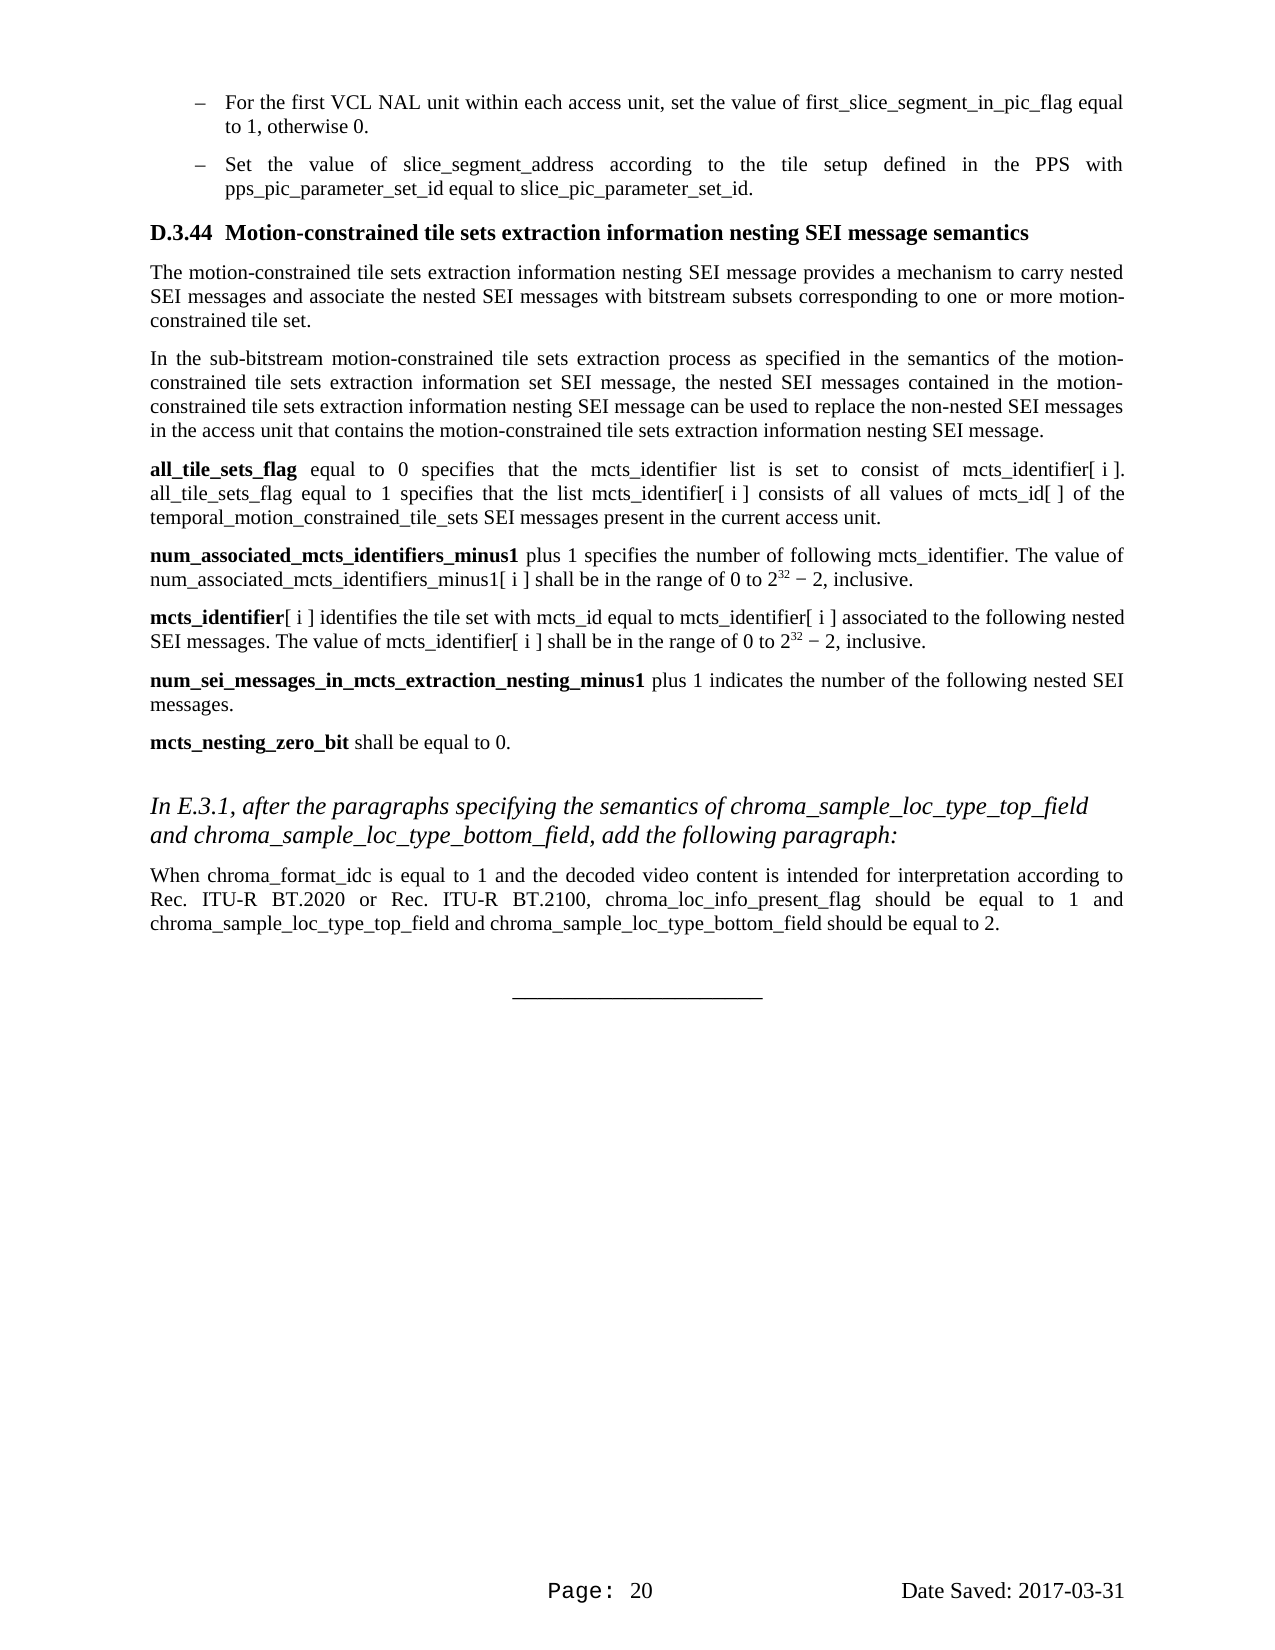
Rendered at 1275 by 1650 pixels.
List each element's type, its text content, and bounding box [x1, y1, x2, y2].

text The motion-constrained tile sets extraction information nesting SEI message provides a mechanism to carry nested SEI messages and associate the nested SEI messages with bitstream subsets corresponding to one or more motion-constrained tile set. [150, 260, 1125, 332]
text – For the first VCL NAL unit within each access unit, set the value of first_slice_segment_in_pic_flag equal to 1, otherwise 0. [195, 90, 1125, 138]
text all_tile_sets_flag equal to 0 specifies that the mcts_identifier list is set to consist of mcts_identifier[ i ]. all_tile_sets_flag equal to 1 specifies that the list mcts_identifier[ i ] consists of all values of mcts_id[ ] of the temporal_motion_constrained_tile_sets SEI messages present in the current access unit. [150, 457, 1125, 529]
text num_sei_messages_in_mcts_extraction_nesting_minus1 plus 1 indicates the number of the following nested SEI messages. [150, 667, 1125, 716]
text – Set the value of slice_segment_address according to the tile setup defined in the PPS with pps_pic_parameter_set_id equal to slice_pic_parameter_set_id. [195, 152, 1125, 200]
text mcts_identifier[ i ] identifies the tile set with mcts_id equal to mcts_identifier[ i ] associated to the following nested SEI messages. The value of mcts_identifier[ i ] shall be in the range of 0 to 232 − 2, inclusive. [150, 605, 1125, 653]
text ____________________ [150, 973, 1125, 1002]
text num_associated_mcts_identifiers_minus1 plus 1 specifies the number of following mcts_identifier. The value of num_associated_mcts_identifiers_minus1[ i ] shall be in the range of 0 to 232 − 2, inclusive. [150, 543, 1125, 591]
text In the sub-bitstream motion-constrained tile sets extraction process as specified in the semantics of the motion-constrained tile sets extraction information set SEI message, the nested SEI messages contained in the motion-constrained tile sets extraction information nesting SEI message can be used to replace the non-nested SEI messages in the access unit that contains the motion-constrained tile sets extraction information nesting SEI message. [150, 346, 1125, 442]
text D.3.44 Motion-constrained tile sets extraction information nesting SEI message semantics [150, 219, 1125, 246]
text When chroma_format_idc is equal to 1 and the decoded video content is intended for interpretation according to Rec. ITU-R BT.2020 or Rec. ITU-R BT.2100, chroma_loc_info_present_flag should be equal to 1 and chroma_sample_loc_type_top_field and chroma_sample_loc_type_bottom_field should be equal to 2. [150, 863, 1125, 935]
text In E.3.1, after the paragraphs specifying the semantics of chroma_sample_loc_type_top_field and chroma_sample_loc_type_bottom_field, add the following paragraph: [150, 791, 1125, 849]
text mcts_nesting_zero_bit shall be equal to 0. [150, 730, 1125, 754]
